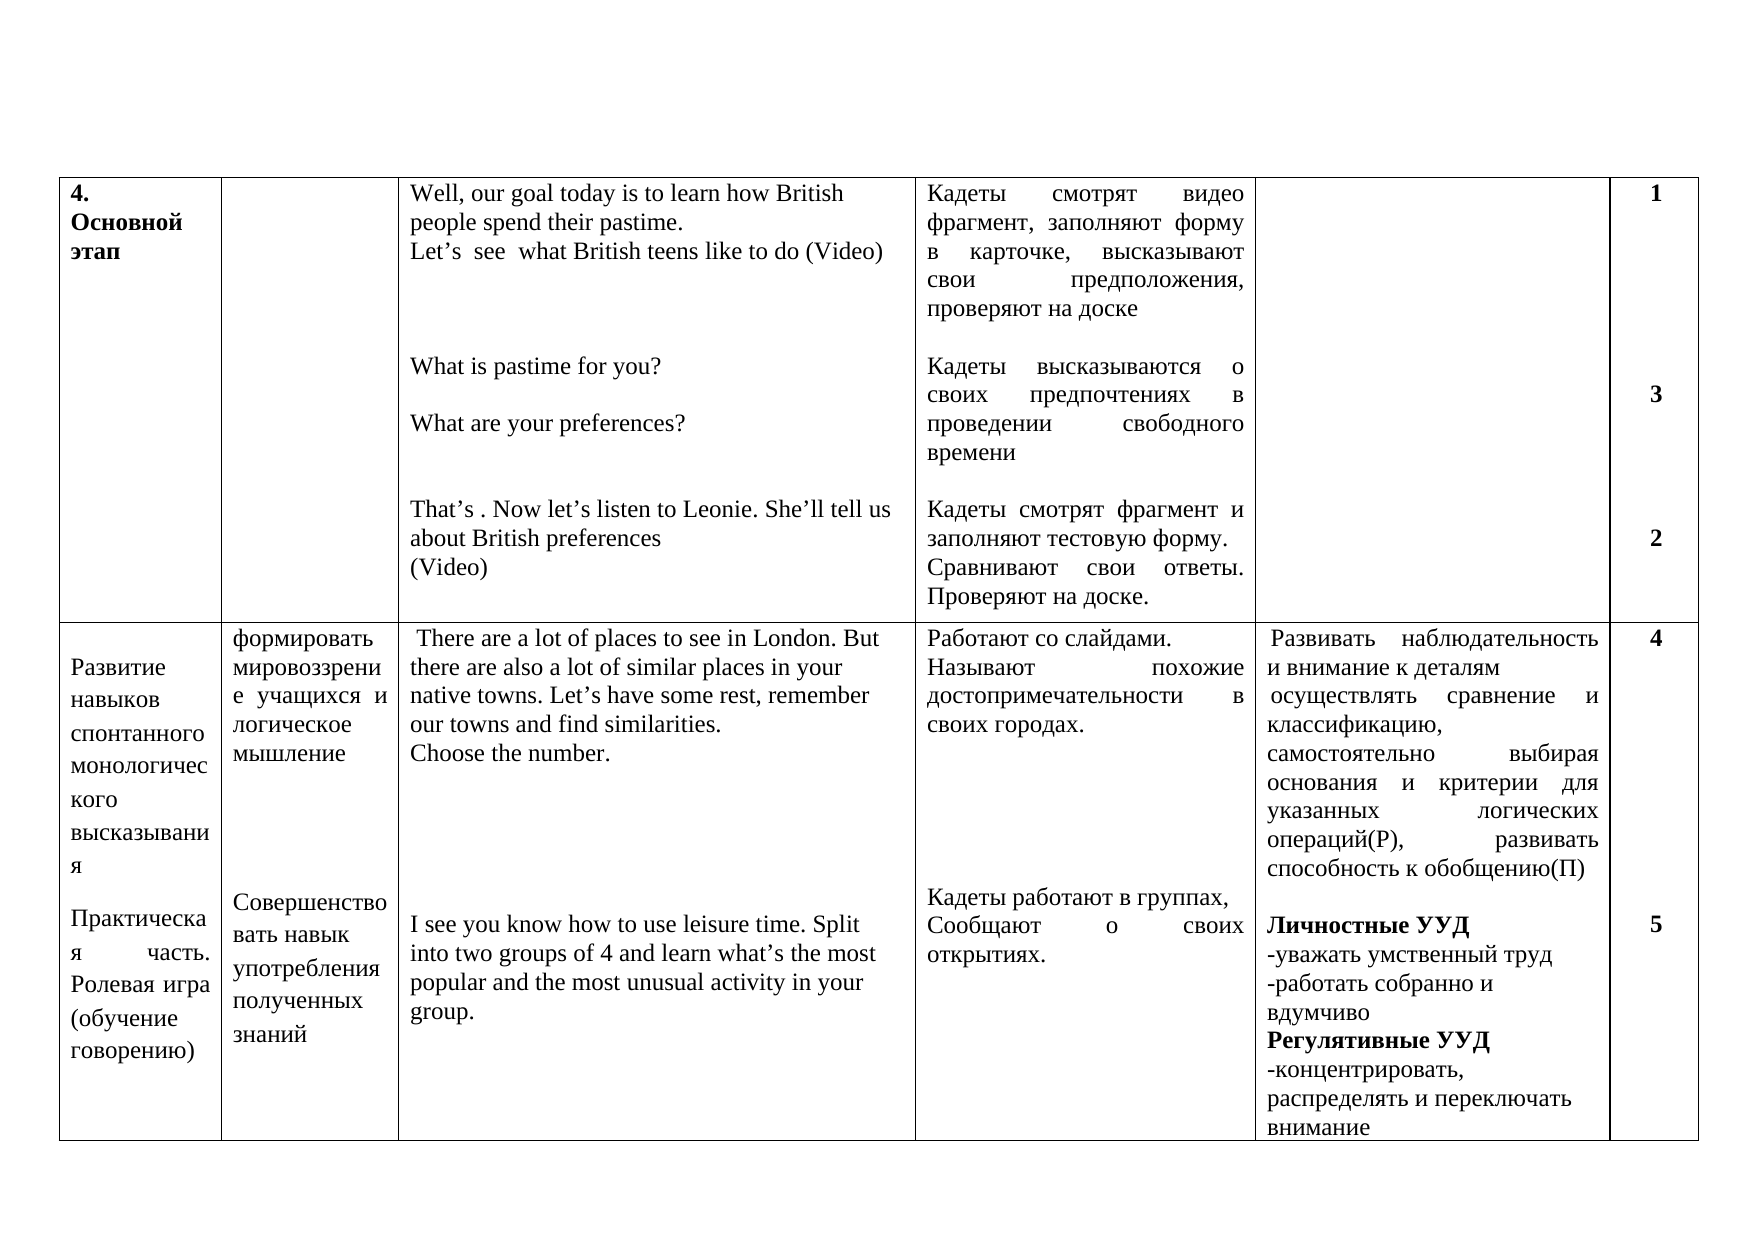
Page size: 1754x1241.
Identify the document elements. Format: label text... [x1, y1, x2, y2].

table_cell Well, our goal today is to learn how British people spend their pastime. Let’s see what British teens like to do (Video) What is pastime for you? What are your preferences? That’s . Now let’s listen to Leonie. She’ll tell us about British preferences (Video) [399, 178, 915, 622]
table_cell Кадеты смотрят видео фрагмент, заполняют форму в карточке, высказывают свои предположения, проверяют на доске Кадеты высказываются о своих предпочтениях в проведении свободного времени Кадеты смотрят фрагмент и заполняют тестовую форму. Сравнивают свои ответы. Проверяют на доске. [916, 178, 1255, 622]
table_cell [1256, 623, 1609, 1140]
table_cell [1256, 178, 1609, 622]
table_cell [222, 178, 398, 622]
table_cell 4 5 [1611, 623, 1698, 1140]
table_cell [916, 623, 1255, 1140]
table_cell 4. Основной этап [60, 178, 221, 622]
table_cell 1 3 2 [1611, 178, 1698, 622]
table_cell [222, 623, 398, 1140]
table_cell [399, 623, 915, 1140]
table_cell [60, 623, 221, 1140]
